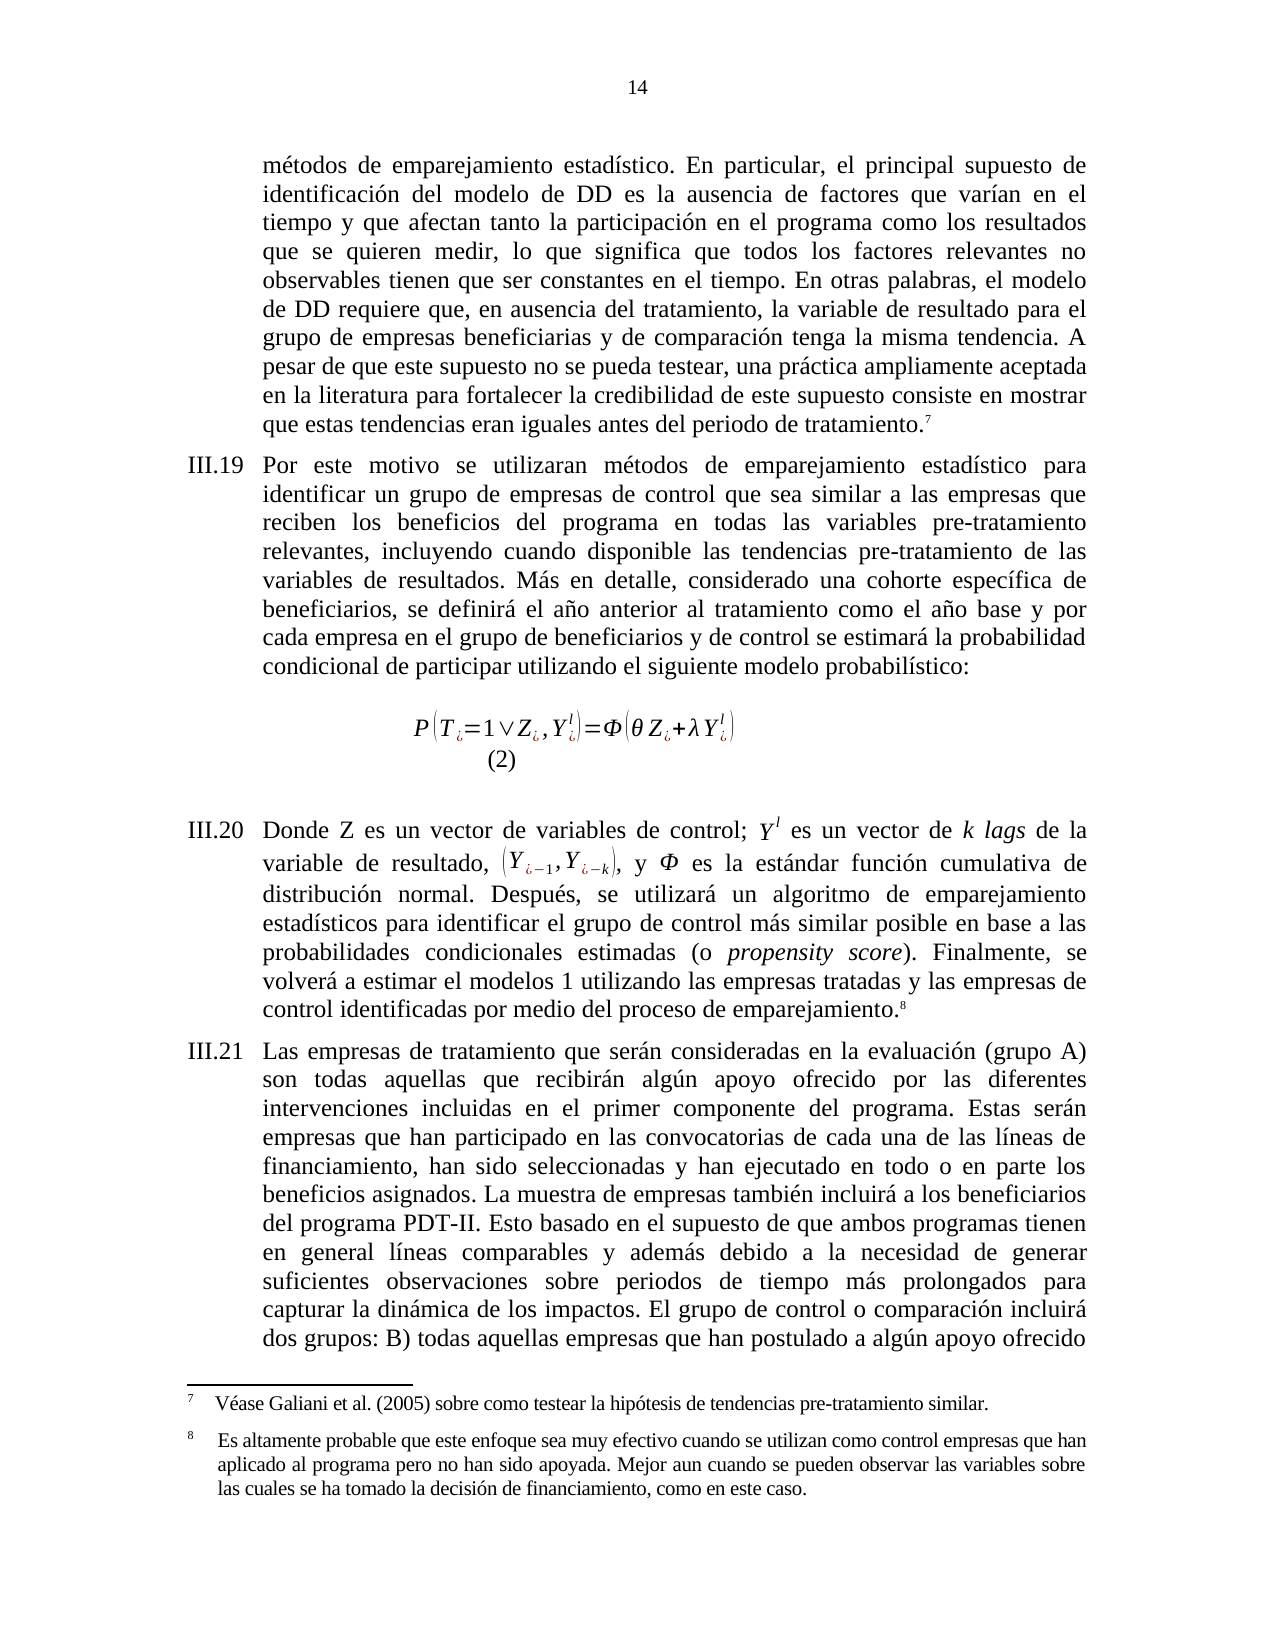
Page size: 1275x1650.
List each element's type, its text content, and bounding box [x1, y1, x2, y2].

text (2) [412, 709, 1087, 772]
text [187, 1036, 1087, 1352]
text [187, 150, 1087, 437]
text Por este motivo se utilizaran métodos de emparejamiento estadístico para identificar un grupo de empresas de control que sea similar a las empresas que reciben los beneficios del programa en todas las variables pre-tratamiento relevantes, incluyendo cuando disponible las tendencias pre-tratamiento de las variables de resultados. Más en detalle, considerado una cohorte específica de beneficiarios, se definirá el año anterior al tratamiento como el año base y por cada empresa en el grupo de beneficiarios y de control se estimará la probabilidad condicional de participar utilizando el siguiente modelo probabilístico: [187, 450, 1087, 680]
text Donde Z es un vector de variables de control; es un vector de k lags de la variable de resultado, , y es la estándar función cumulativa de distribución normal. Después, se utilizará un algoritmo de emparejamiento estadísticos para identificar el grupo de control más similar posible en base a las probabilidades condicionales estimadas (o propensity score). Finalmente, se volverá a estimar el modelos 1 utilizando las empresas tratadas y las empresas de control identificadas por medio del proceso de emparejamiento. [187, 814, 1087, 1023]
